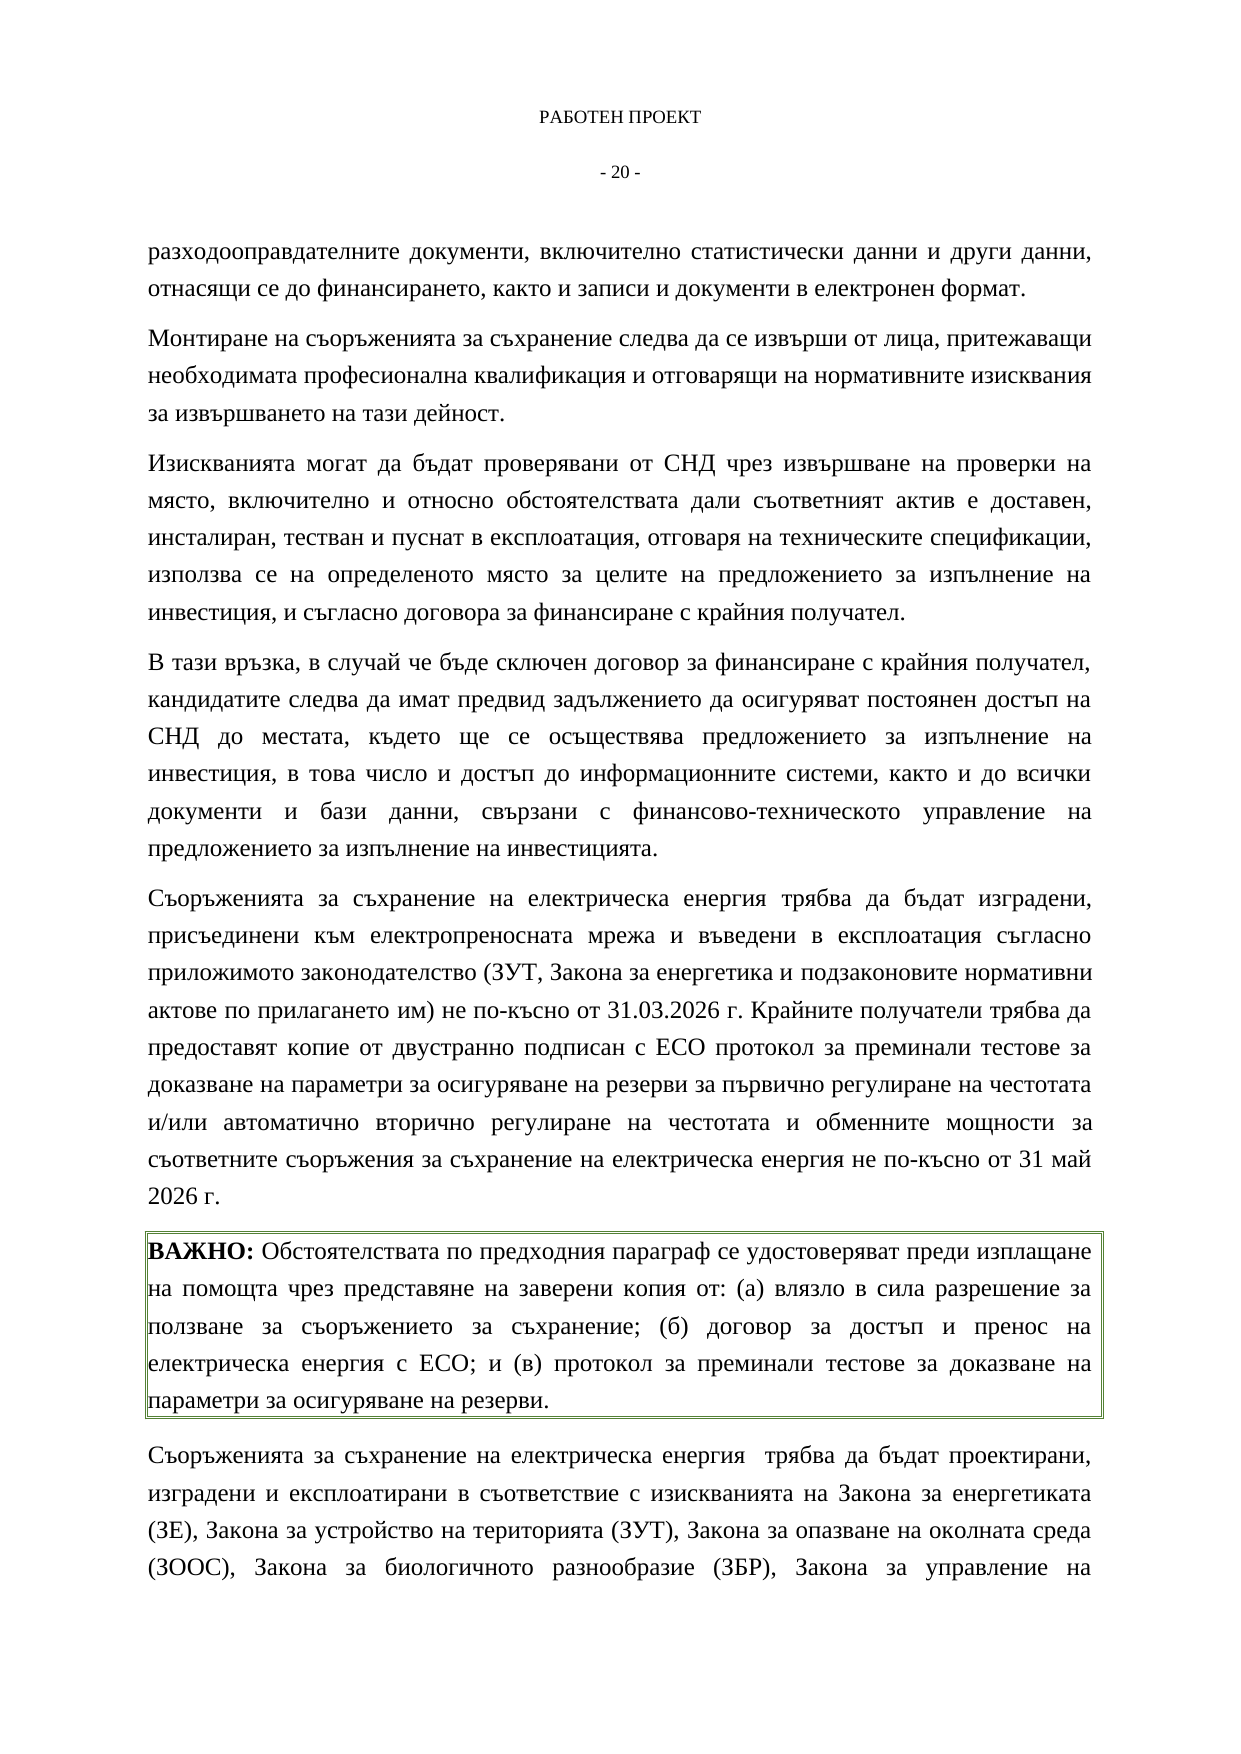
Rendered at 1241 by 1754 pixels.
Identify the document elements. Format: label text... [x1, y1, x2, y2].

text Монтиране на съоръженията за съхранение следва да се извърши от лица, притежаващи необходимата професионална квалификация и отговарящи на нормативните изисквания за извършването на тази дейност. [148, 323, 1092, 427]
text В тази връзка, в случай че бъде сключен договор за финансиране с крайния получател, кандидатите следва да имат предвид задължението да осигуряват постоянен достъп на СНД до местата, където ще се осъществява предложението за изпълнение на инвестиция, в това число и достъп до информационните системи, както и до всички документи и бази данни, свързани с финансово-техническото управление на предложението за изпълнение на инвестицията. [148, 647, 1092, 862]
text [148, 236, 1092, 302]
text Съоръженията за съхранение на електрическа енергия трябва да бъдат изградени, присъединени към електропреносната мрежа и въведени в експлоатация съгласно приложимото законодателство (ЗУТ, Закона за енергетика и подзаконовите нормативни актове по прилагането им) не по-късно от 31.03.2026 г. Крайните получатели трябва да предоставят копие от двустранно подписан с ЕСО протокол за преминали тестове за доказване на параметри за осигуряване на резерви за първично регулиране на честотата и/или автоматично вторично регулиране на честотата и обменните мощности за съответните съоръжения за съхранение на електрическа енергия не по-късно от 31 май 2026 г. [148, 883, 1092, 1210]
text ВАЖНО: Обстоятелствата по предходния параграф се удостоверяват преди изплащане на помощта чрез представяне на заверени копия от: (а) влязло в сила разрешение за ползване за съоръжението за съхранение; (б) договор за достъп и пренос на електрическа енергия с ЕСО; и (в) протокол за преминали тестове за доказване на параметри за осигуряване на резерви. [148, 1234, 1101, 1416]
text Изискванията могат да бъдат проверявани от СНД чрез извършване на проверки на място, включително и относно обстоятелствата дали съответният актив е доставен, инсталиран, тестван и пуснат в експлоатация, отговаря на техническите спецификации, използва се на определеното място за целите на предложението за изпълнение на инвестиция, и съгласно договора за финансиране с крайния получател. [148, 448, 1092, 626]
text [148, 1440, 1092, 1581]
